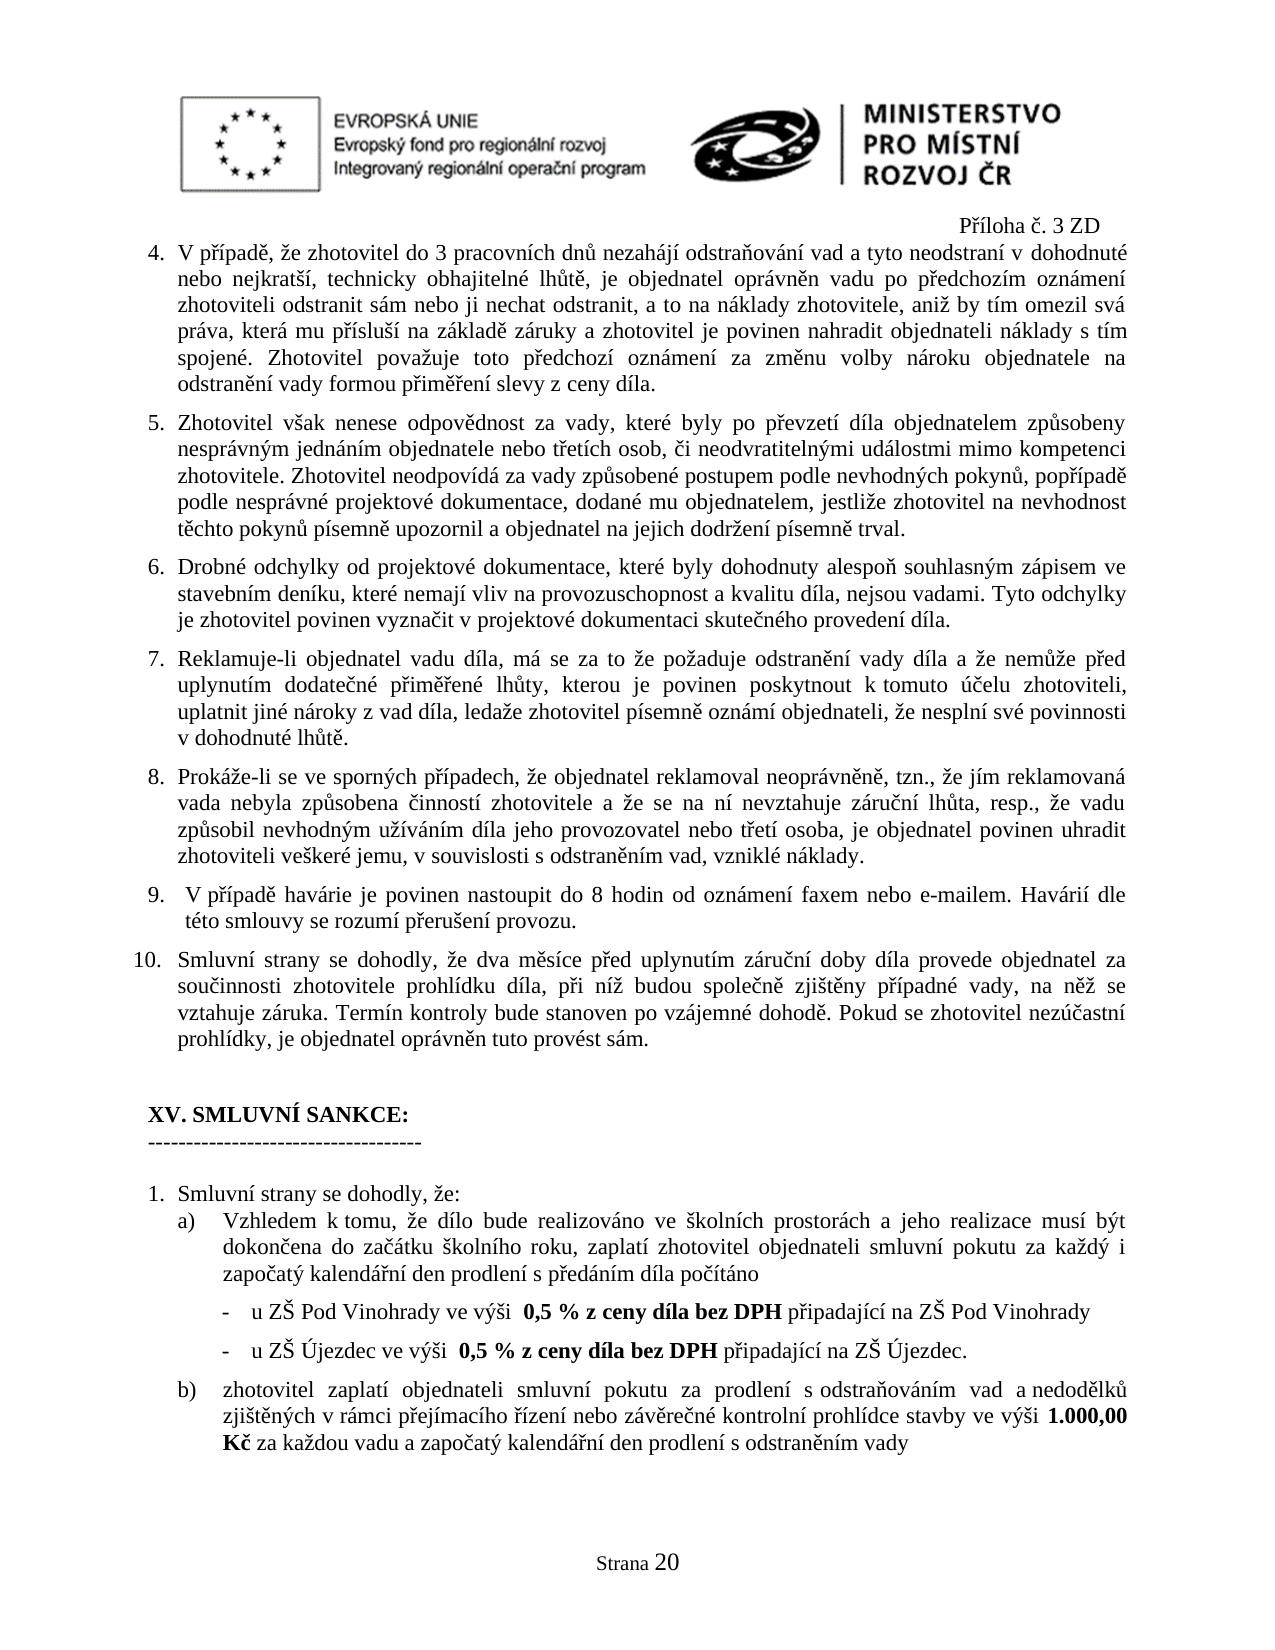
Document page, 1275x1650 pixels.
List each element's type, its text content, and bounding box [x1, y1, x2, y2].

list V případě havárie je povinen nastoupit do 8 hodin od oznámení faxem nebo e-mailem. Havárií dle této smlouvy se rozumí přerušení provozu. [148, 881, 1127, 933]
text 1. Smluvní strany se dohodly, že: [148, 1181, 1127, 1207]
list Prokáže-li se ve sporných případech, že objednatel reklamoval neoprávněně, tzn., že jím reklamovaná vada nebyla způsobena činností zhotovitele a že se na ní nevztahuje záruční lhůta, resp., že vadu způsobil nevhodným užíváním díla jeho provozovatel nebo třetí osoba, je objednatel povinen uhradit zhotoviteli veškeré jemu, v souvislosti s odstraněním vad, vzniklé náklady. [148, 763, 1127, 868]
picture [163, 73, 1077, 210]
list Reklamuje-li objednatel vadu díla, má se za to že požaduje odstranění vady díla a že nemůže před uplynutím dodatečné přiměřené lhůty, kterou je povinen poskytnout k tomuto účelu zhotoviteli, uplatnit jiné nároky z vad díla, ledaže zhotovitel písemně oznámí objednateli, že nesplní své povinnosti v dohodnuté lhůtě. [148, 645, 1127, 750]
list Zhotovitel však nenese odpovědnost za vady, které byly po převzetí díla objednatelem způsobeny nesprávným jednáním objednatele nebo třetích osob, či neodvratitelnými událostmi mimo kompetenci zhotovitele. Zhotovitel neodpovídá za vady způsobené postupem podle nevhodných pokynů, popřípadě podle nesprávné projektové dokumentace, dodané mu objednatelem, jestliže zhotovitel na nevhodnost těchto pokynů písemně upozornil a objednatel na jejich dodržení písemně trval. [148, 409, 1127, 541]
text ------------------------------------ [148, 1128, 1137, 1154]
list Smluvní strany se dohodly, že dva měsíce před uplynutím záruční doby díla provede objednatel za součinnosti zhotovitele prohlídku díla, při níž budou společně zjištěny případné vady, na něž se vztahuje záruka. Termín kontroly bude stanoven po vzájemné dohodě. Pokud se zhotovitel nezúčastní prohlídky, je objednatel oprávněn tuto provést sám. [133, 946, 1127, 1051]
list u ZŠ Pod Vinohrady ve výši 0,5 % z ceny díla bez DPH připadající na ZŠ Pod Vinohrady [222, 1298, 1127, 1325]
list Drobné odchylky od projektové dokumentace, které byly dohodnuty alespoň souhlasným zápisem ve stavebním deníku, které nemají vliv na provozuschopnost a kvalitu díla, nejsou vadami. Tyto odchylky je zhotovitel povinen vyznačit v projektové dokumentaci skutečného provedení díla. [148, 553, 1127, 632]
text XV. SMLUVNÍ SANKCE: [148, 1101, 1137, 1128]
list zhotovitel zaplatí objednateli smluvní pokutu za prodlení s odstraňováním vad a nedodělků zjištěných v rámci přejímacího řízení nebo závěrečné kontrolní prohlídce stavby ve výši 1.000,00 Kč za každou vadu a započatý kalendářní den prodlení s odstraněním vady [177, 1376, 1127, 1455]
list V případě, že zhotovitel do 3 pracovních dnů nezahájí odstraňování vad a tyto neodstraní v dohodnuté nebo nejkratší, technicky obhajitelné lhůtě, je objednatel oprávněn vadu po předchozím oznámení zhotoviteli odstranit sám nebo ji nechat odstranit, a to na náklady zhotovitele, aniž by tím omezil svá práva, která mu přísluší na základě záruky a zhotovitel je povinen nahradit objednateli náklady s tím spojené. Zhotovitel považuje toto předchozí oznámení za změnu volby nároku objednatele na odstranění vady formou přiměření slevy z ceny díla. [148, 238, 1127, 397]
list Vzhledem k tomu, že dílo bude realizováno ve školních prostorách a jeho realizace musí být dokončena do začátku školního roku, zaplatí zhotovitel objednateli smluvní pokutu za každý i započatý kalendářní den prodlení s předáním díla počítáno [177, 1207, 1127, 1286]
list u ZŠ Újezdec ve výši 0,5 % z ceny díla bez DPH připadající na ZŠ Újezdec. [222, 1337, 1127, 1364]
